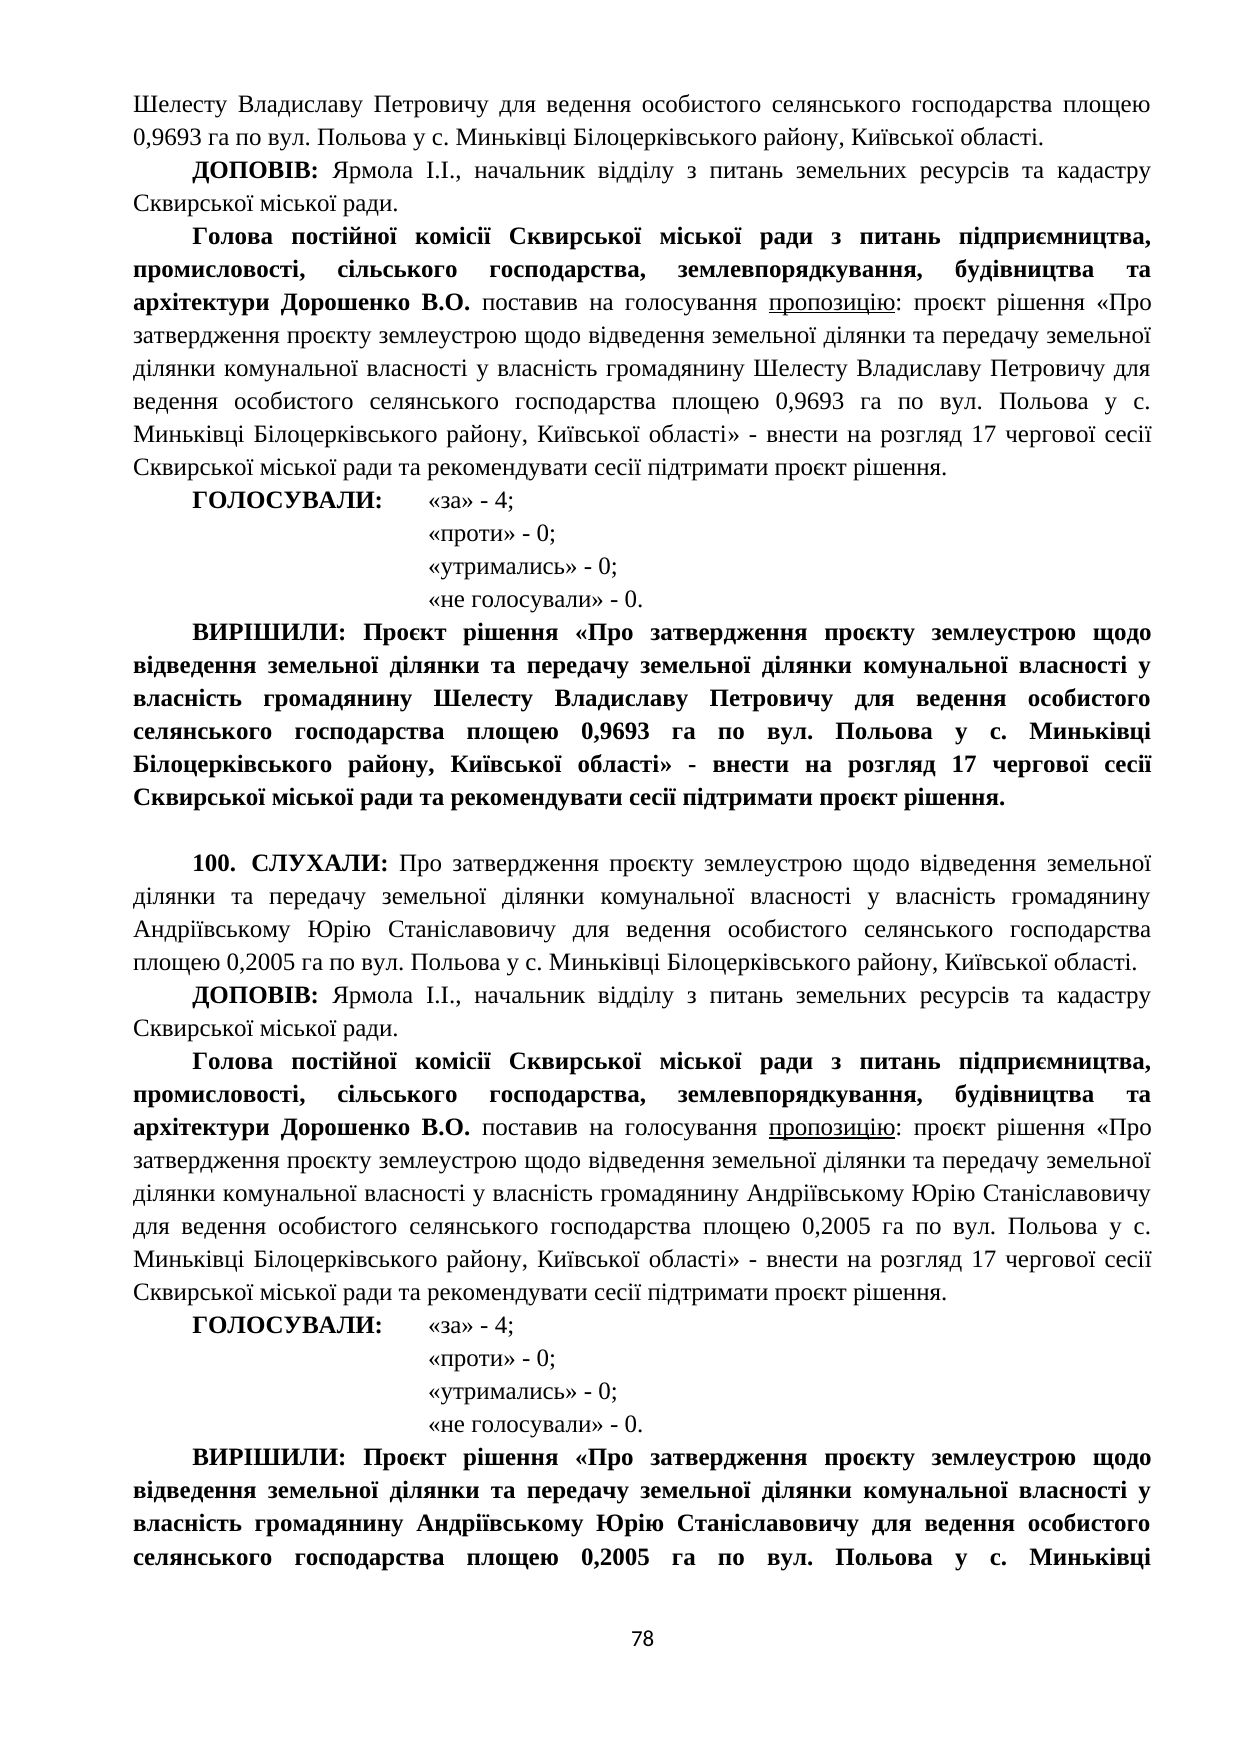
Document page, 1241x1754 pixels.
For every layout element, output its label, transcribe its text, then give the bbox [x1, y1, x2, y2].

text «утримались» - 0; [133, 1376, 1152, 1405]
text «проти» - 0; [133, 1343, 1152, 1372]
list ГОЛОСУВАЛИ: «за» - 4; [133, 1310, 1152, 1339]
list ДОПОВІВ: Ярмола І.І., начальник відділу з питань земельних ресурсів та кадастру Сквирської міської ради. [133, 980, 1152, 1042]
list ДОПОВІВ: Ярмола І.І., начальник відділу з питань земельних ресурсів та кадастру Сквирської міської ради. [133, 155, 1152, 216]
text Голова постійної комісії Сквирської міської ради з питань підприємництва, промисловості, сільського господарства, землевпорядкування, будівництва та архітектури Дорошенко В.О. поставив на голосування пропозицію: проєкт рішення «Про затвердження проєкту землеустрою щодо відведення земельної ділянки та передачу земельної ділянки комунальної власності у власність громадянину Андріївському Юрію Станіславовичу для ведення особистого селянського господарства площею 0,2005 га по вул. Польова у с. Миньківці Білоцерківського району, Київської області» - внести на розгляд 17 чергової сесії Сквирської міської ради та рекомендувати сесії підтримати проєкт рішення. [133, 1046, 1152, 1306]
text «не голосували» - 0. [133, 584, 1152, 613]
list ВИРІШИЛИ: Проєкт рішення «Про затвердження проєкту землеустрою щодо відведення земельної ділянки та передачу земельної ділянки комунальної власності у власність громадянину Шелесту Владиславу Петровичу для ведення особистого селянського господарства площею 0,9693 га по вул. Польова у с. Миньківці Білоцерківського району, Київської області» - внести на розгляд 17 чергової сесії Сквирської міської ради та рекомендувати сесії підтримати проєкт рішення. [133, 617, 1152, 811]
text «проти» - 0; [133, 518, 1152, 547]
text «утримались» - 0; [133, 551, 1152, 580]
list ГОЛОСУВАЛИ: «за» - 4; [133, 485, 1152, 514]
list СЛУХАЛИ: Про затвердження проєкту землеустрою щодо відведення земельної ділянки та передачу земельної ділянки комунальної власності у власність громадянину Андріївському Юрію Станіславовичу для ведення особистого селянського господарства площею 0,2005 га по вул. Польова у с. Миньківці Білоцерківського району, Київської області. [133, 848, 1152, 976]
text Голова постійної комісії Сквирської міської ради з питань підприємництва, промисловості, сільського господарства, землевпорядкування, будівництва та архітектури Дорошенко В.О. поставив на голосування пропозицію: проєкт рішення «Про затвердження проєкту землеустрою щодо відведення земельної ділянки та передачу земельної ділянки комунальної власності у власність громадянину Шелесту Владиславу Петровичу для ведення особистого селянського господарства площею 0,9693 га по вул. Польова у с. Миньківці Білоцерківського району, Київської області» - внести на розгляд 17 чергової сесії Сквирської міської ради та рекомендувати сесії підтримати проєкт рішення. [133, 221, 1152, 481]
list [133, 89, 1152, 150]
text «не голосували» - 0. [133, 1409, 1152, 1438]
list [133, 1442, 1152, 1570]
